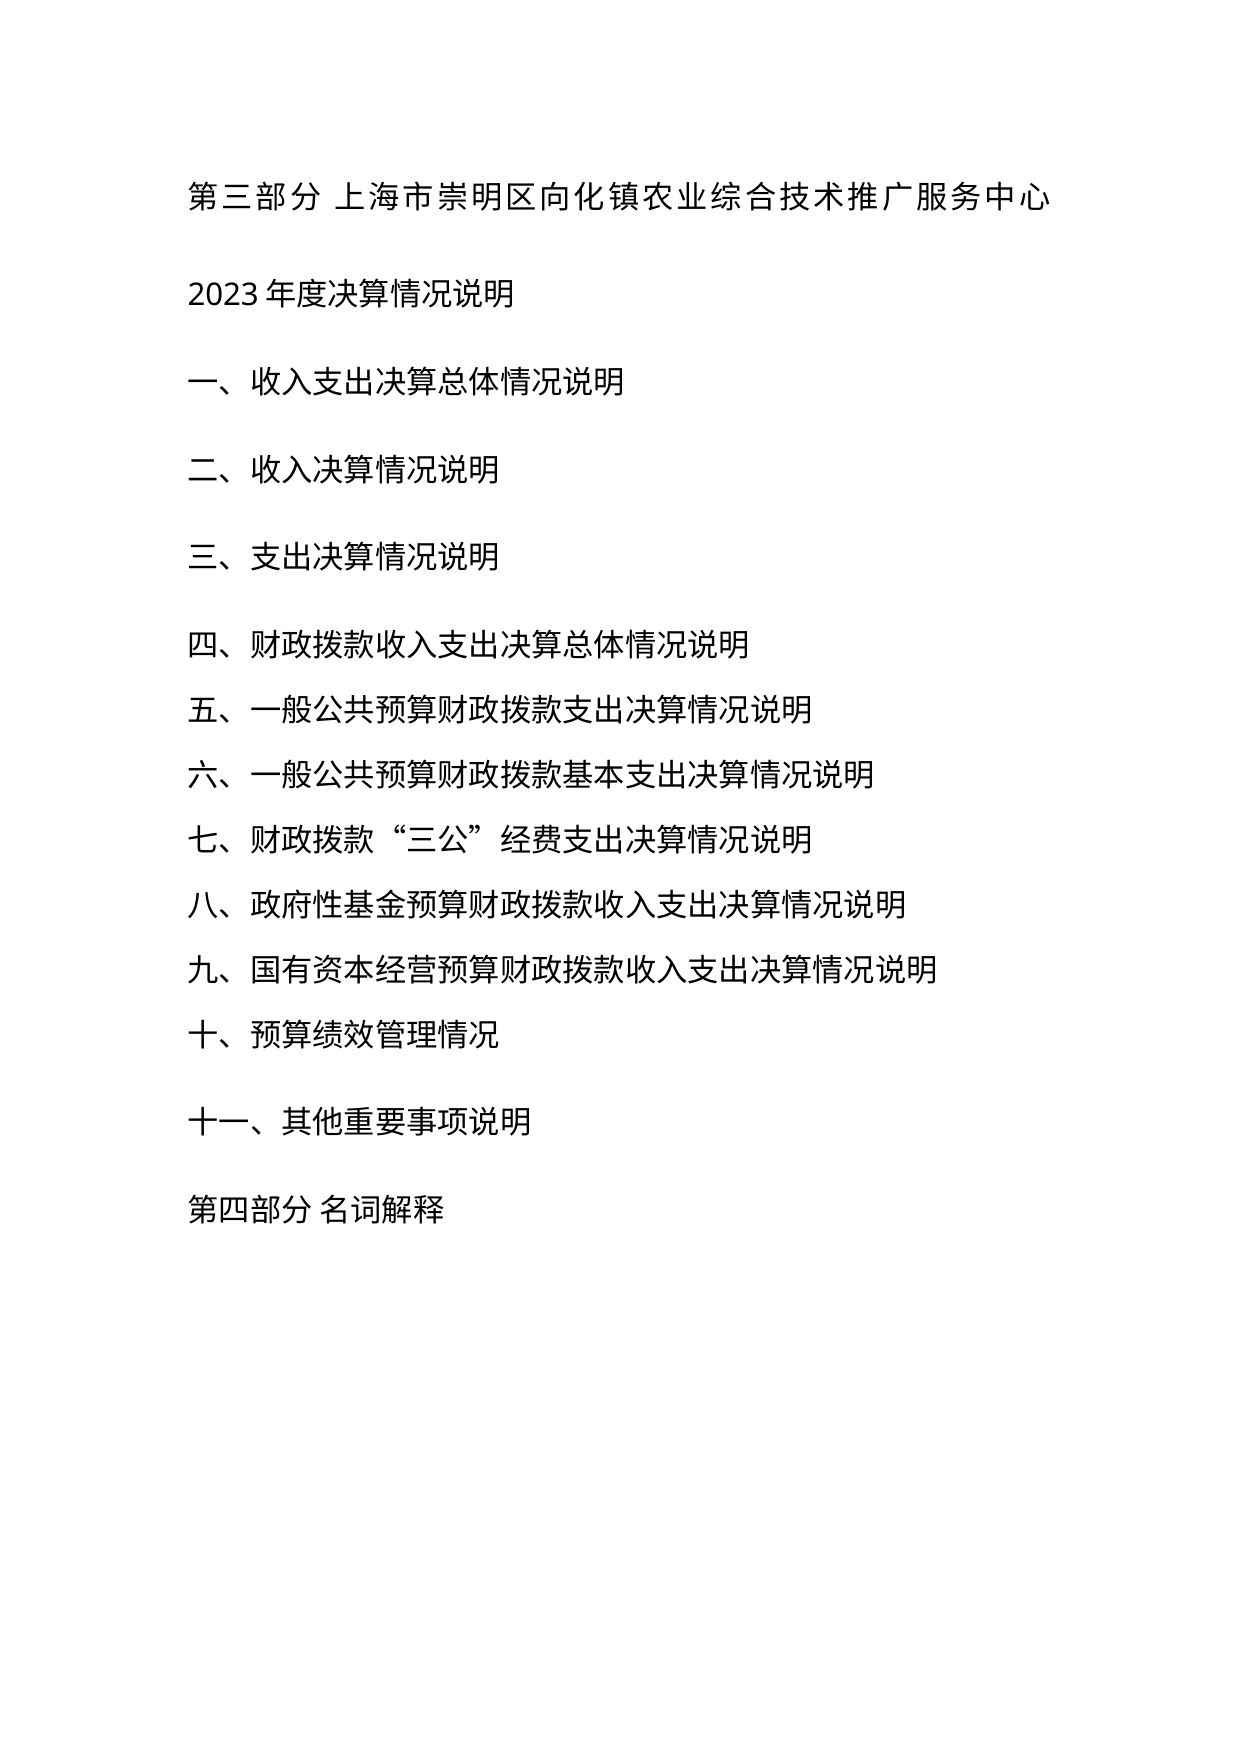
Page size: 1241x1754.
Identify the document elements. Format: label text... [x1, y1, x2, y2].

text 一、收入支出决算总体情况说明 [187, 347, 1053, 412]
text 第四部分 名词解释 [187, 1175, 1053, 1240]
text 七、财政拨款“三公”经费支出决算情况说明 [187, 805, 1053, 870]
text 二、收入决算情况说明 [187, 435, 1053, 500]
text 十一、其他重要事项说明 [187, 1088, 1053, 1153]
text 六、一般公共预算财政拨款基本支出决算情况说明 [187, 740, 1053, 805]
text 八、政府性基金预算财政拨款收入支出决算情况说明 [187, 870, 1053, 935]
text 十、预算绩效管理情况 [187, 1000, 1053, 1065]
text 第三部分 上海市崇明区向化镇农业综合技术推广服务中心2023年度决算情况说明 [187, 162, 1053, 324]
text 九、国有资本经营预算财政拨款收入支出决算情况说明 [187, 935, 1053, 1000]
text 五、一般公共预算财政拨款支出决算情况说明 [187, 675, 1053, 740]
text 四、财政拨款收入支出决算总体情况说明 [187, 610, 1053, 675]
text 三、支出决算情况说明 [187, 522, 1053, 587]
